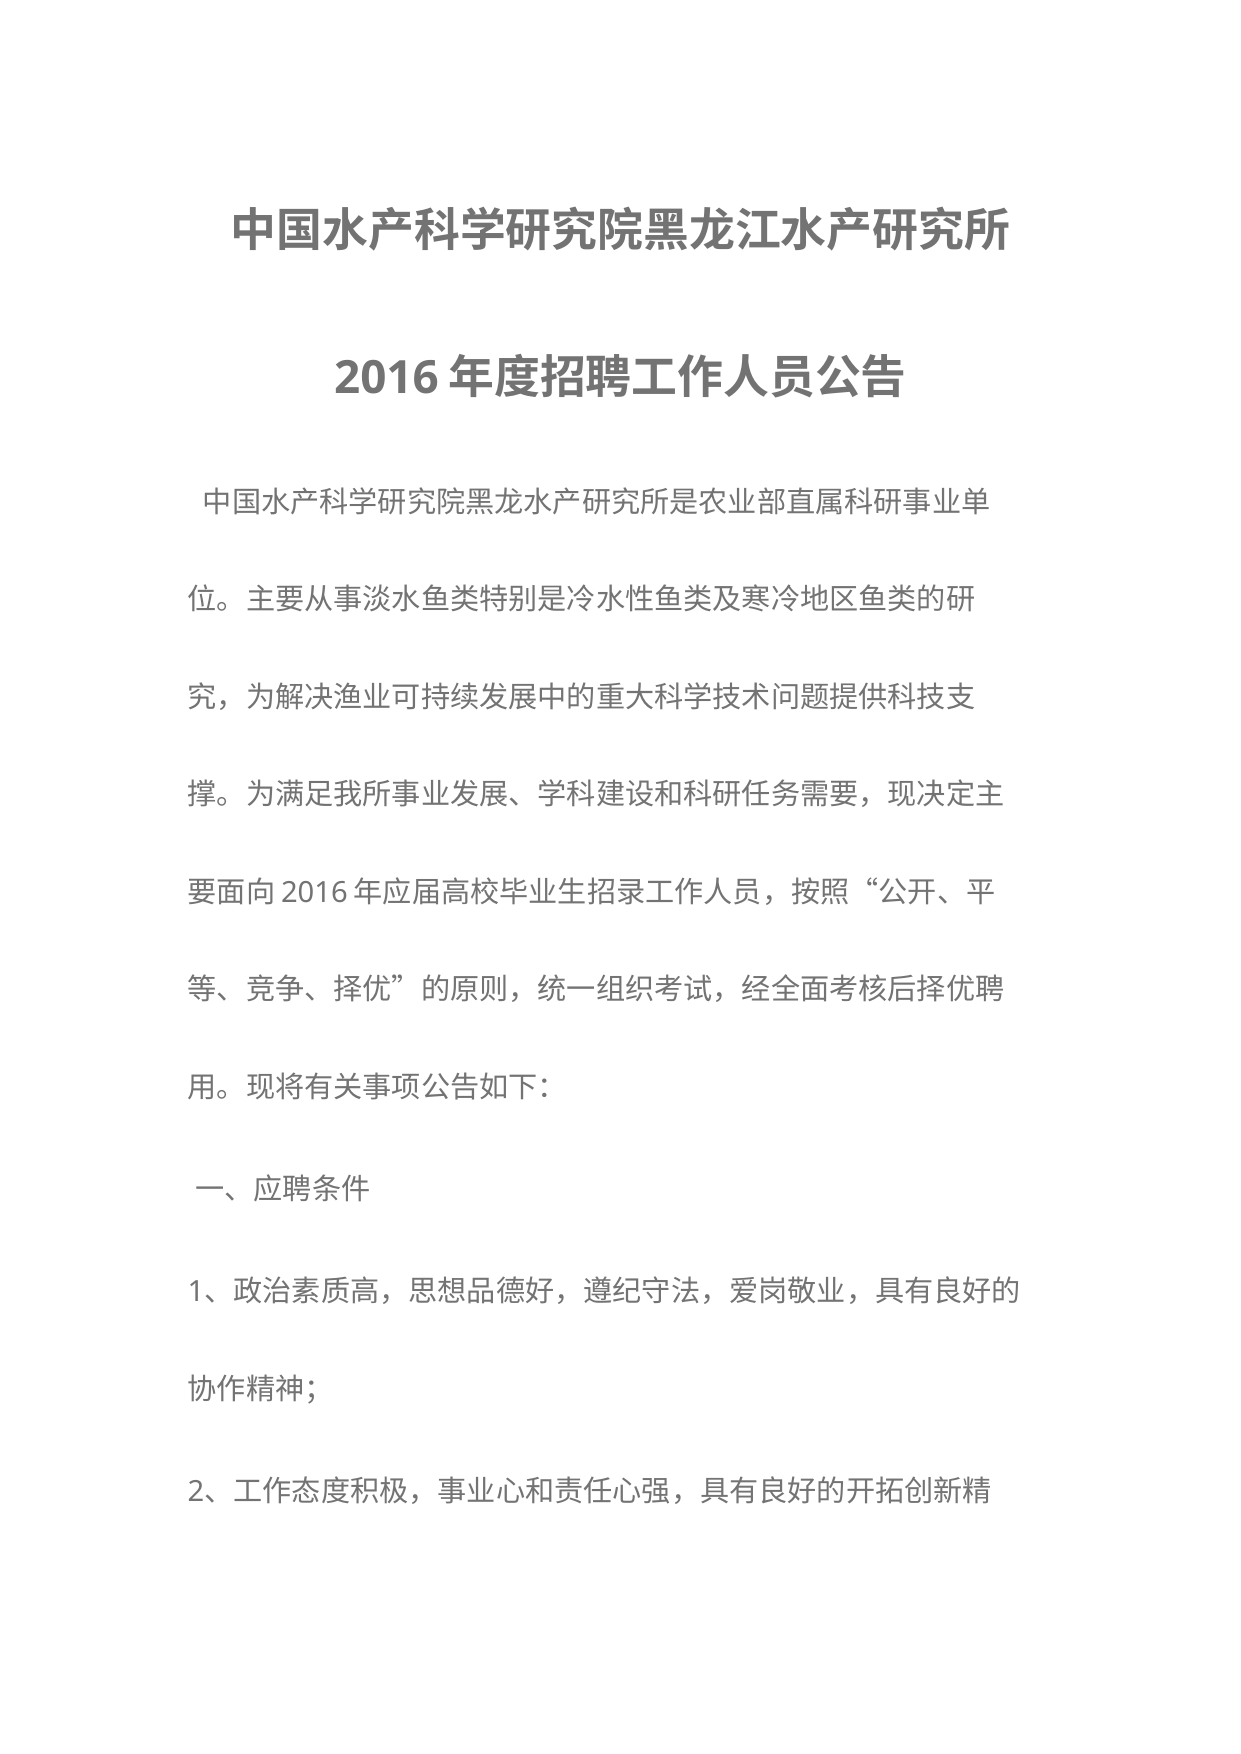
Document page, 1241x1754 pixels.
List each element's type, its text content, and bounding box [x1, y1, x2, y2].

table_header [188, 451, 1027, 1522]
table_header 中国水产科学研究院黑龙江水产研究所2016年度招聘工作人员公告 [201, 162, 1040, 451]
